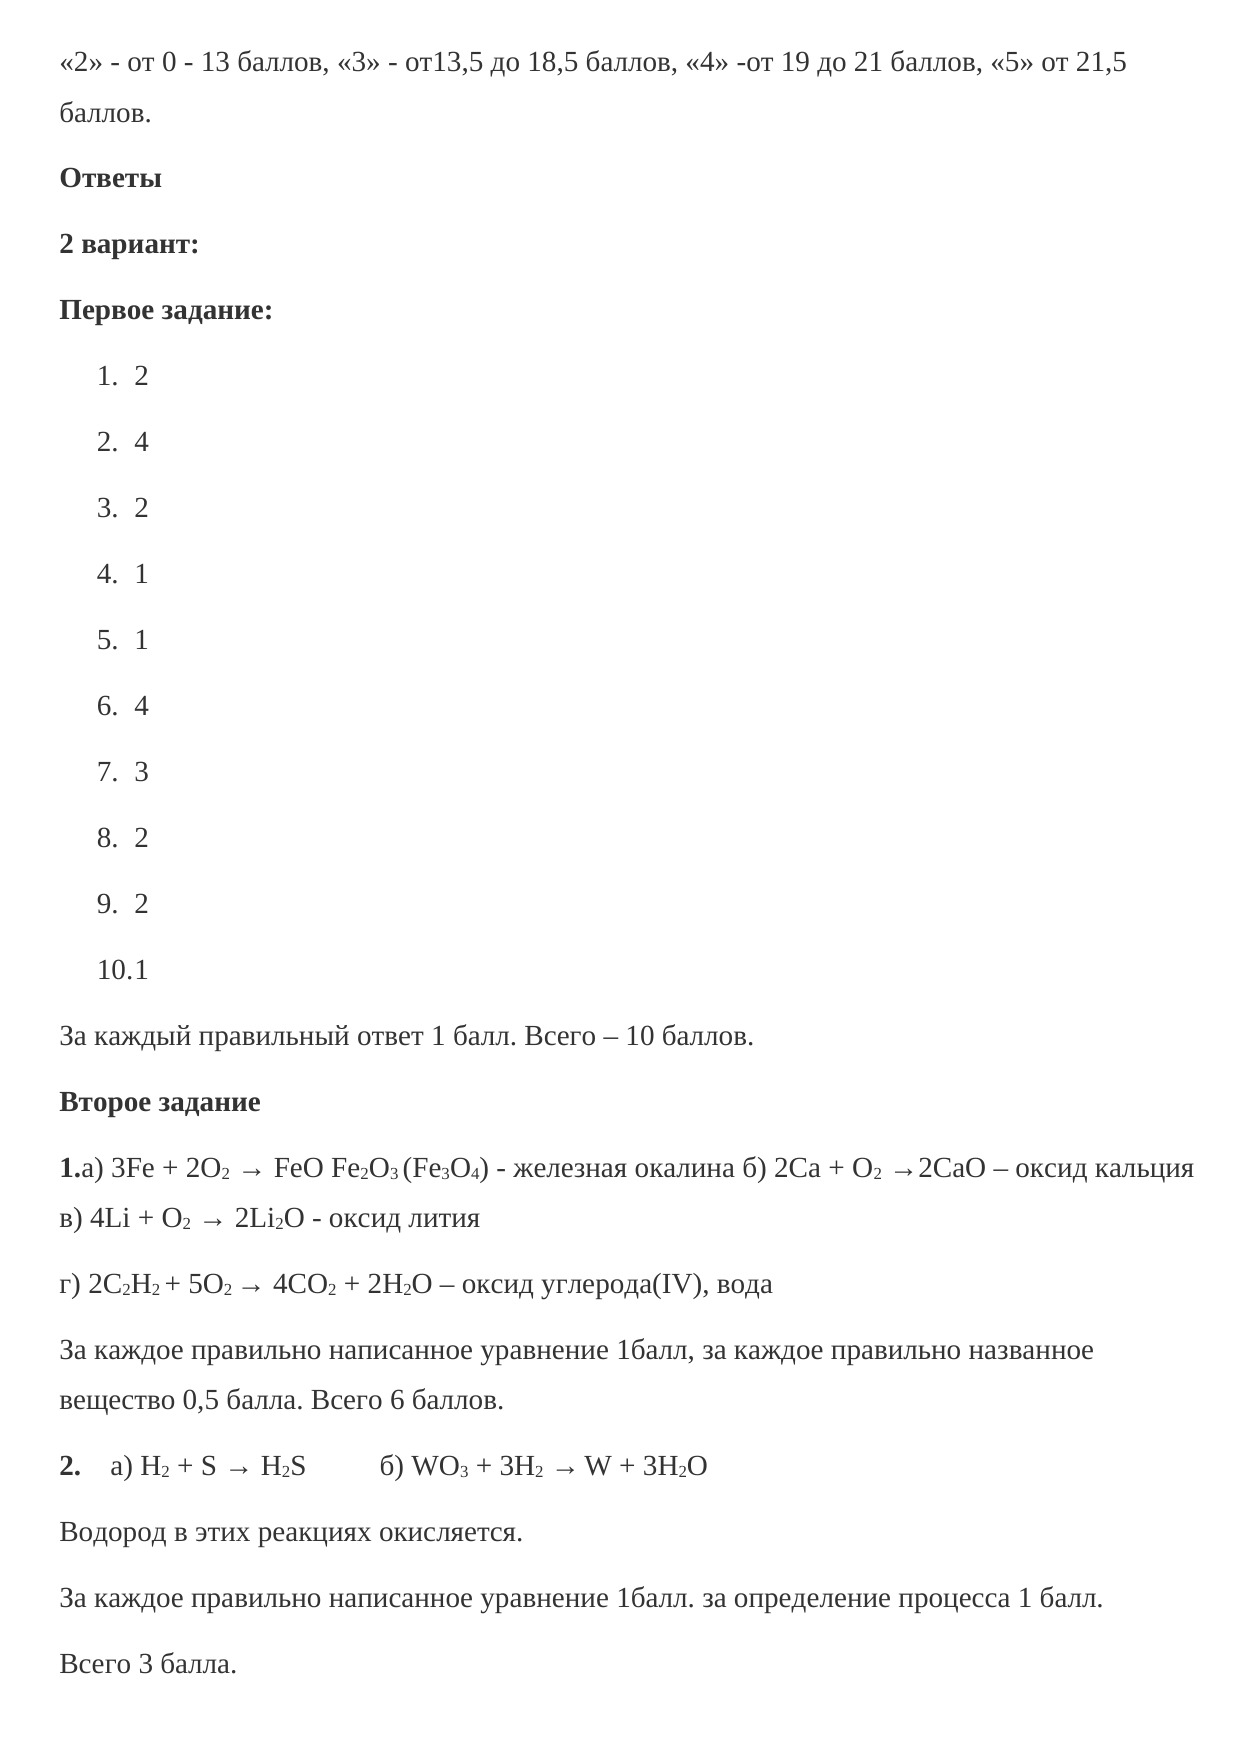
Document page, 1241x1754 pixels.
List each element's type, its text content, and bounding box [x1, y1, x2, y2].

text 1.а) 3Fe + 2O2 → FeO Fe2O3 (Fe3O4) - железная окалина б) 2Ca + O2 →2CaO – оксид кальция в) 4Li + O2 → 2Li2O - оксид лития [59, 1150, 1196, 1233]
text За каждое правильно написанное уравнение 1балл, за каждое правильно названное вещество 0,5 балла. Всего 6 баллов. [59, 1332, 1196, 1416]
list 3 [97, 754, 1196, 788]
text «2» - от 0 - 13 баллов, «3» - от13,5 до 18,5 баллов, «4» -от 19 до 21 баллов, «5» от 21,5 баллов. [59, 44, 1196, 128]
list 2 [97, 358, 1196, 392]
text 2 вариант: [59, 227, 1196, 260]
text За каждый правильный ответ 1 балл. Всего – 10 баллов. [59, 1018, 1196, 1051]
list 4 [97, 688, 1196, 722]
list 2 [97, 886, 1196, 919]
text 2. а) Н2 + S → H2S б) WO3 + 3H2 → W + 3H2O [59, 1448, 1196, 1482]
list 1 [97, 952, 1196, 985]
list 1 [97, 556, 1196, 590]
text Водород в этих реакциях окисляется. [59, 1514, 1196, 1548]
list 4 [97, 424, 1196, 458]
text Первое задание: [59, 292, 1196, 326]
list 2 [97, 490, 1196, 524]
text Второе задание [59, 1084, 1196, 1117]
text Ответы [59, 161, 1196, 194]
text г) 2C2H2 + 5O2 → 4CO2 + 2H2O – оксид углерода(IV), вода [59, 1266, 1196, 1299]
text Всего 3 балла. [59, 1646, 1196, 1679]
text За каждое правильно написанное уравнение 1балл. за определение процесса 1 балл. [59, 1580, 1196, 1613]
list 1 [97, 622, 1196, 656]
list 2 [97, 820, 1196, 853]
